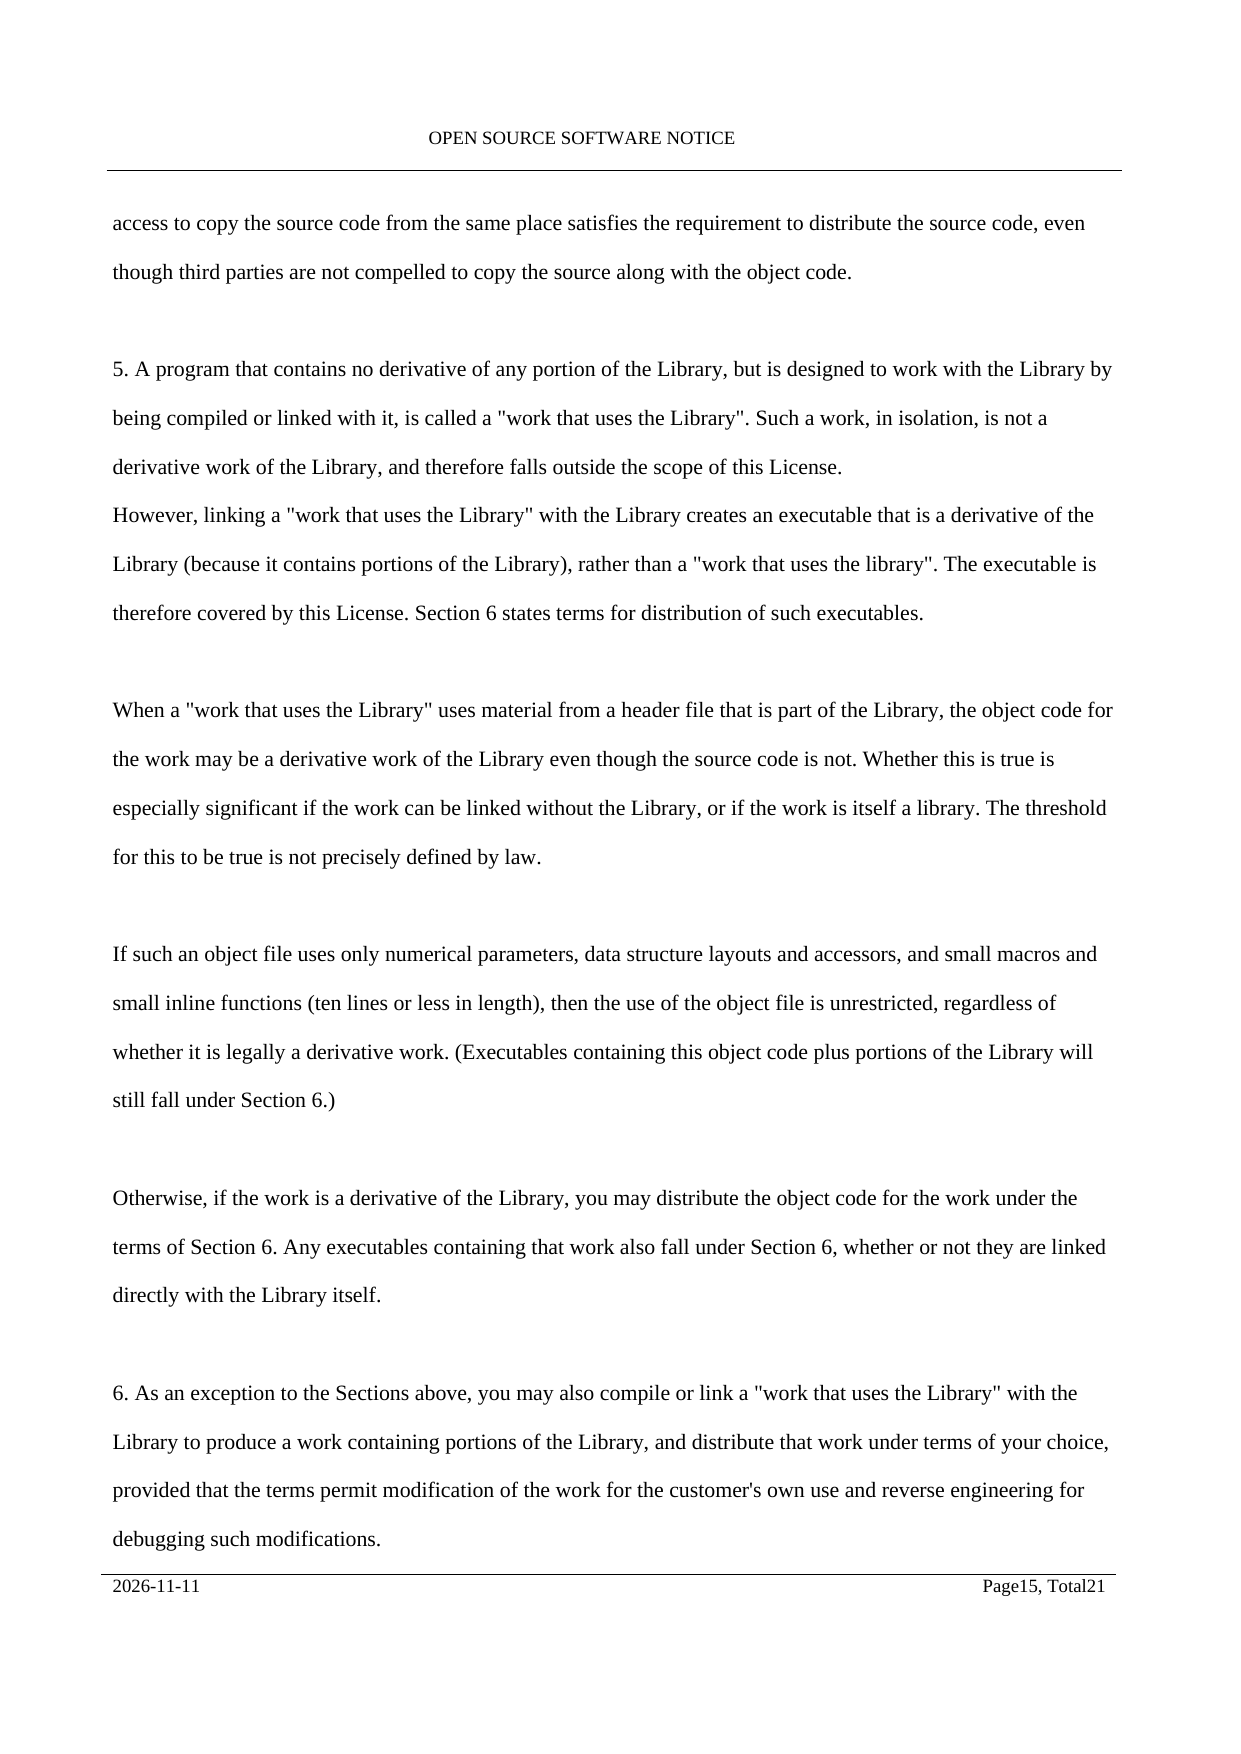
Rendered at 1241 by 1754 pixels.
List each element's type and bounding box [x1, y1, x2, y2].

text [112, 206, 1128, 1555]
